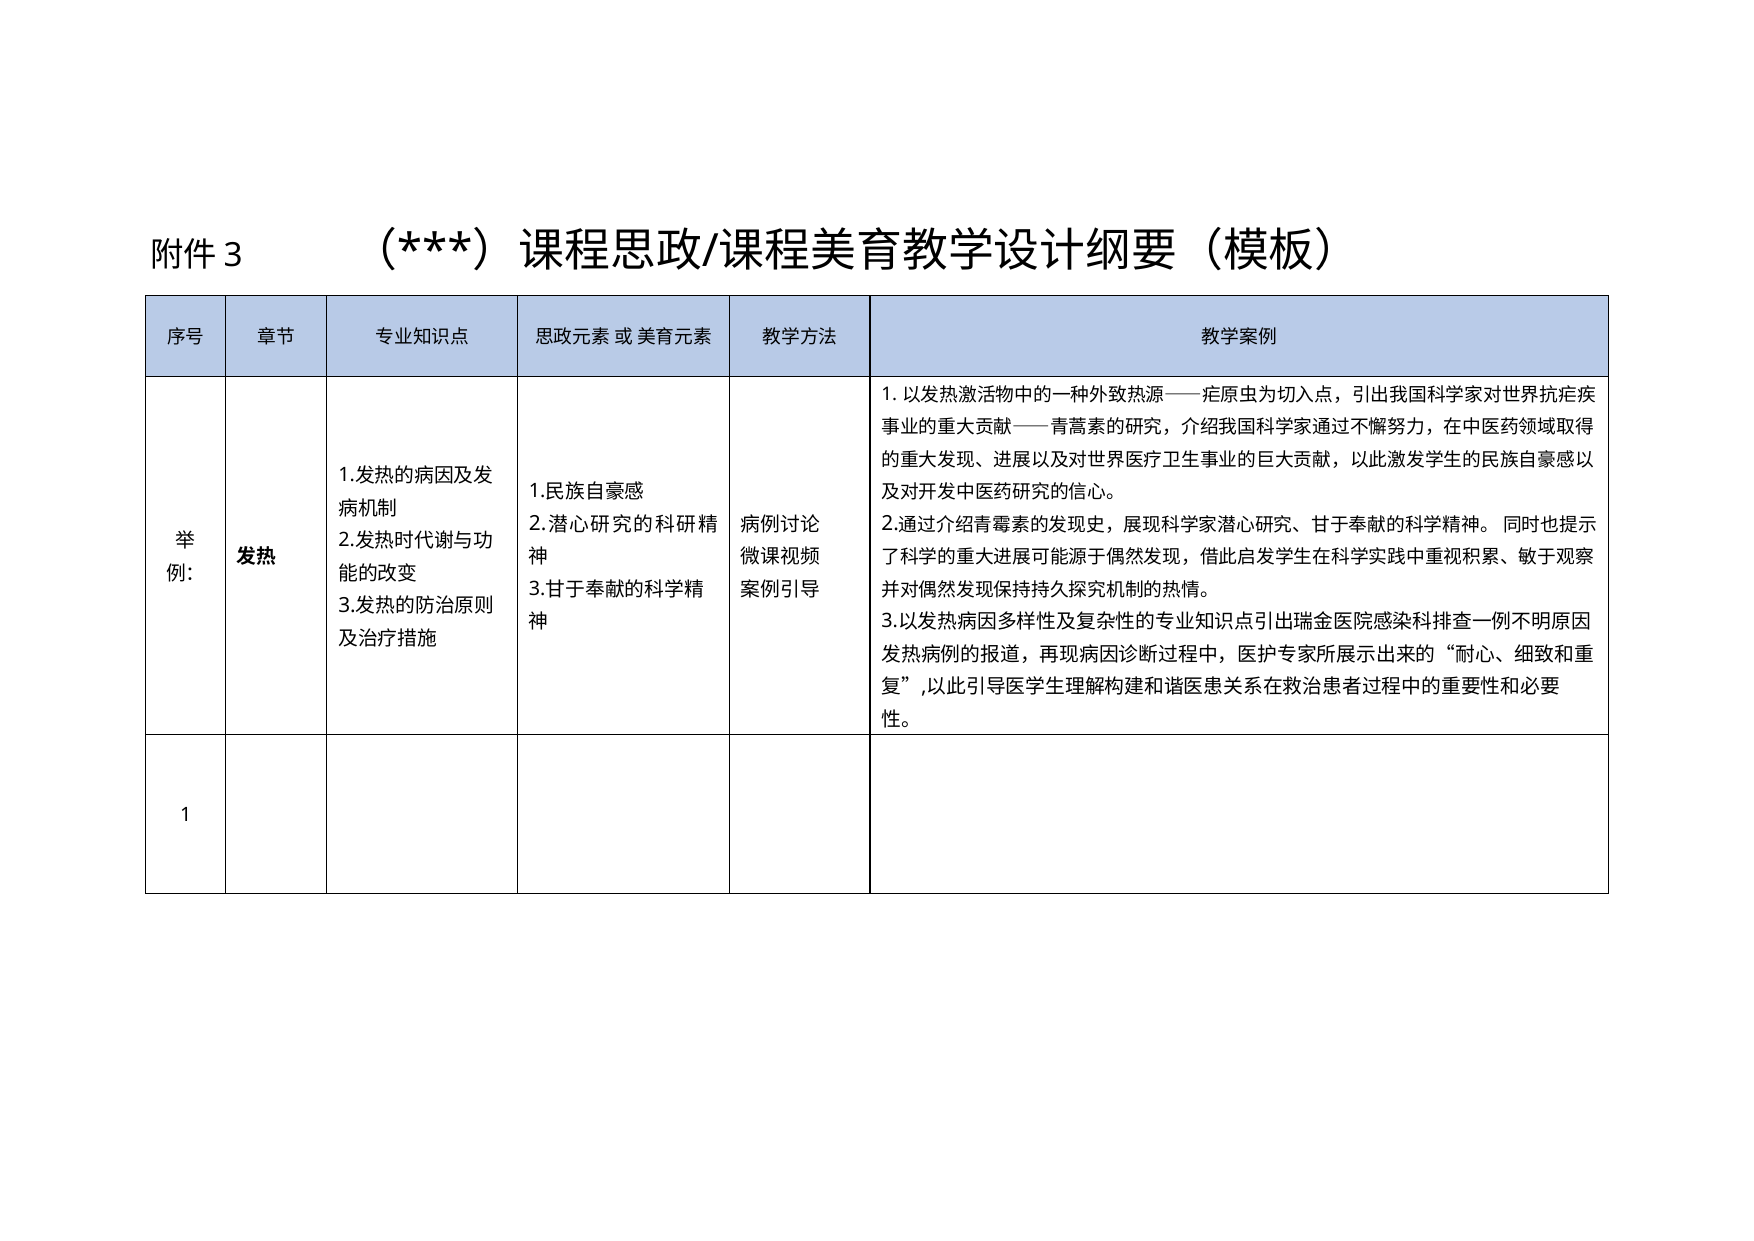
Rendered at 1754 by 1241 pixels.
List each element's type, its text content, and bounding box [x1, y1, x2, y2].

table_header 专业知识点 [327, 296, 517, 376]
table_header 思政元素 或 美育元素 [518, 296, 729, 376]
table_cell [226, 735, 326, 893]
table_header 章节 [226, 296, 326, 376]
table_cell 1 [146, 735, 225, 893]
text 附件3 （***）课程思政/课程美育教学设计纲要（模板） [150, 198, 1604, 295]
table_cell [518, 735, 729, 893]
table_cell [730, 735, 869, 893]
table_cell 1.发热的病因及发病机制 2.发热时代谢与功能的改变 3.发热的防治原则及治疗措施 [327, 377, 517, 734]
table_cell 发热 [226, 377, 326, 734]
table_header 教学案例 [871, 296, 1608, 376]
table_header 教学方法 [730, 296, 869, 376]
table_cell 举例： [146, 377, 225, 734]
table_cell [871, 735, 1608, 893]
table_header 序号 [146, 296, 225, 376]
table_cell 1.民族自豪感 2.潜心研究的科研精神 3.甘于奉献的科学精神 [518, 377, 729, 734]
table_cell 以发热激活物中的一种外致热源——疟原虫为切入点，引出我国科学家对世界抗疟疾事业的重大贡献——青蒿素的研究，介绍我国科学家通过不懈努力，在中医药领域取得的重大发现、进展以及对世界医疗卫生事业的巨大贡献，以此激发学生的民族自豪感以及对开发中医药研究的信心。 2.通过介绍青霉素的发现史，展现科学家潜心研究、甘于奉献的科学精神。 同时也提示了科学的重大进展可能源于偶然发现，借此启发学生在科学实践中重视积累、敏于观察并对偶然发现保持持久探究机制的热情。 3.以发热病因多样性及复杂性的专业知识点引出瑞金医院感染科排查一例不明原因发热病例的报道，再现病因诊断过程中，医护专家所展示出来的“耐心、细致和重复”,以此引导医学生理解构建和谐医患关系在救治患者过程中的重要性和必要性。 [871, 377, 1608, 734]
table_cell 病例讨论 微课视频 案例引导 [730, 377, 869, 734]
table_cell [327, 735, 517, 893]
